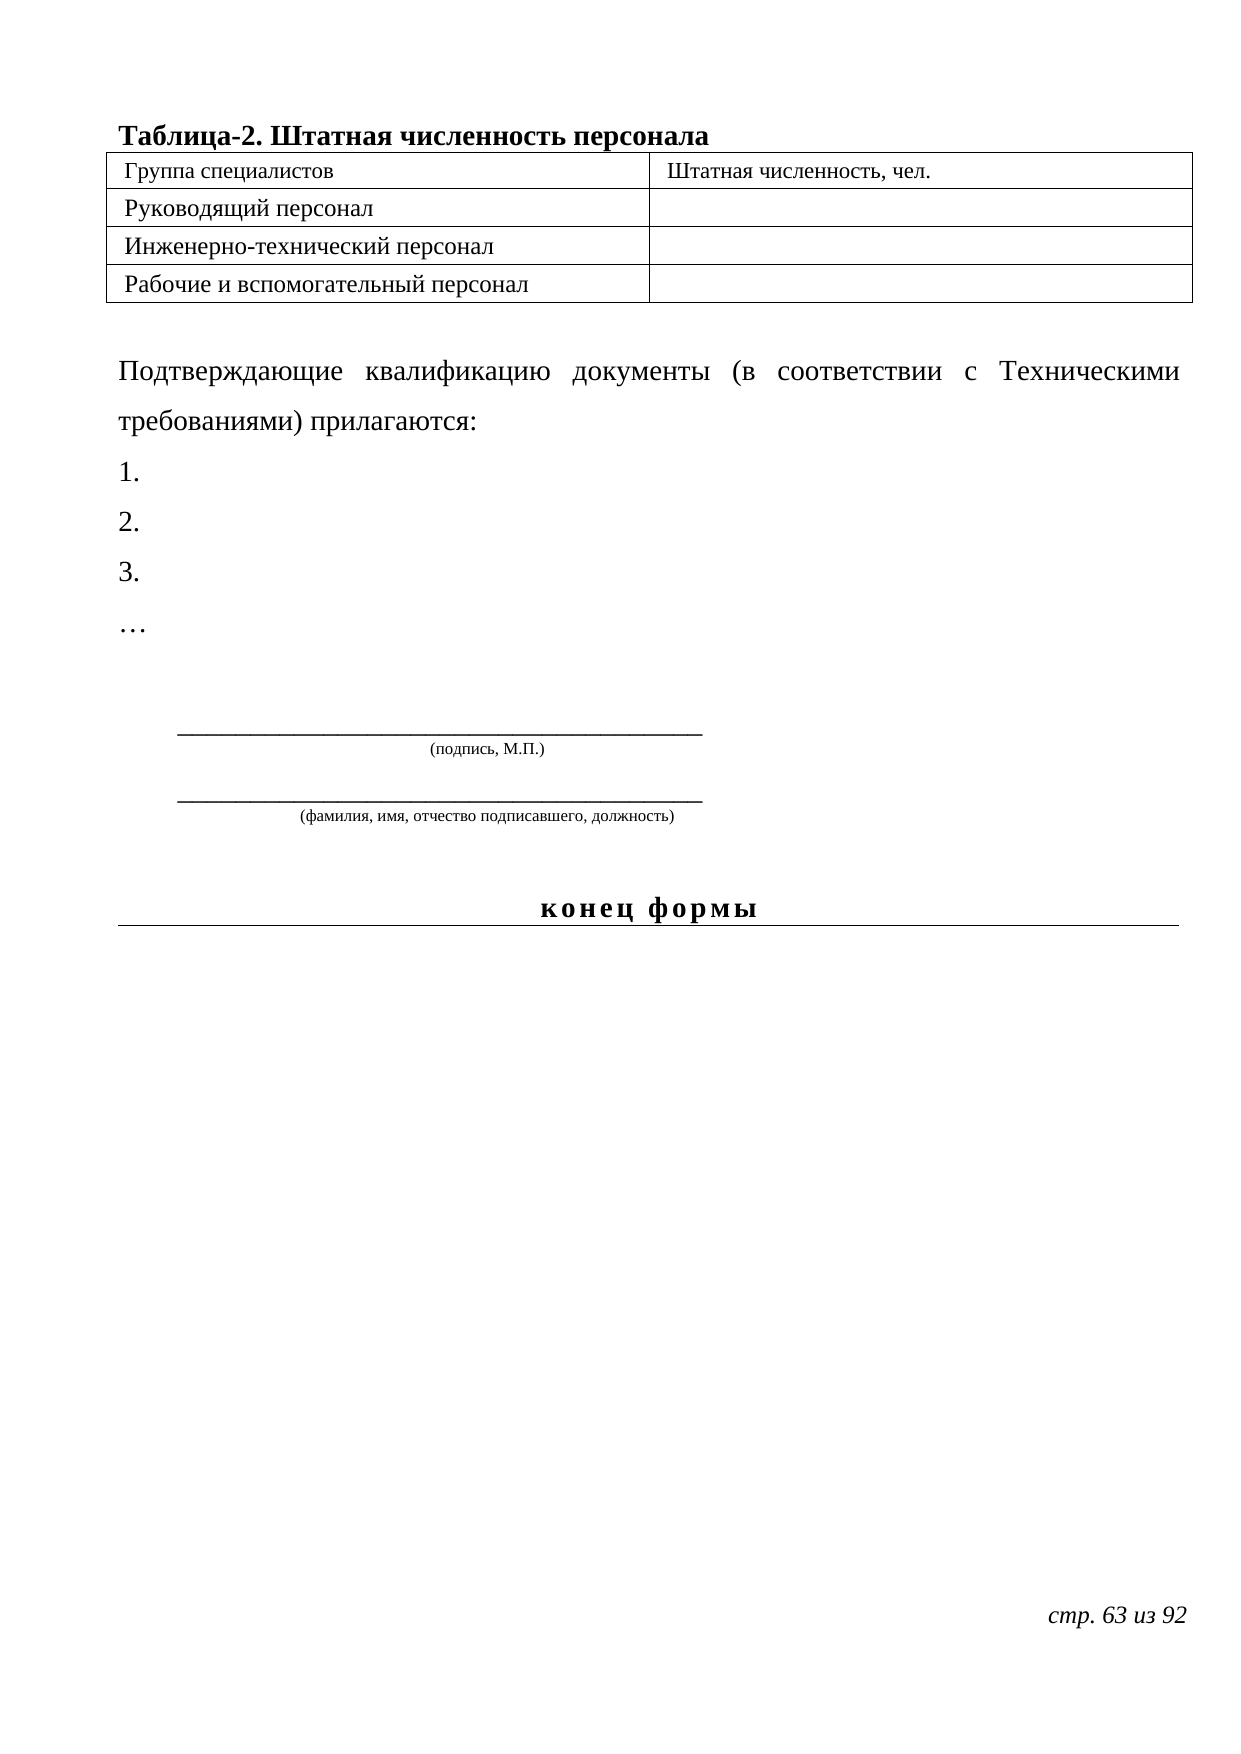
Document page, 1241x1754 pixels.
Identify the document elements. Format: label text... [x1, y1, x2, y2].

text … [118, 605, 1181, 638]
text ____________________________________ [118, 705, 1181, 739]
table_cell Рабочие и вспомогательный персонал [107, 265, 649, 302]
table_cell [650, 227, 1192, 264]
text ____________________________________ [118, 772, 1181, 806]
text Таблица-2. Штатная численность персонала [118, 118, 1181, 152]
text Подтверждающие квалификацию документы (в соответствии с Техническими требованиями) прилагаются: [118, 353, 1181, 437]
text (фамилия, имя, отчество подписавшего, должность) [118, 806, 797, 839]
table_cell [650, 189, 1192, 226]
text конец формы [118, 890, 1179, 925]
text (подпись, М.П.) [118, 739, 797, 772]
text 2. [118, 504, 1181, 538]
text 1. [118, 454, 1181, 487]
table_cell Инженерно-технический персонал [107, 227, 649, 264]
table_header Группа специалистов [107, 153, 649, 187]
table_cell [650, 265, 1192, 302]
table_header Штатная численность, чел. [650, 153, 1192, 187]
table_cell Руководящий персонал [107, 189, 649, 226]
text 3. [118, 554, 1181, 588]
